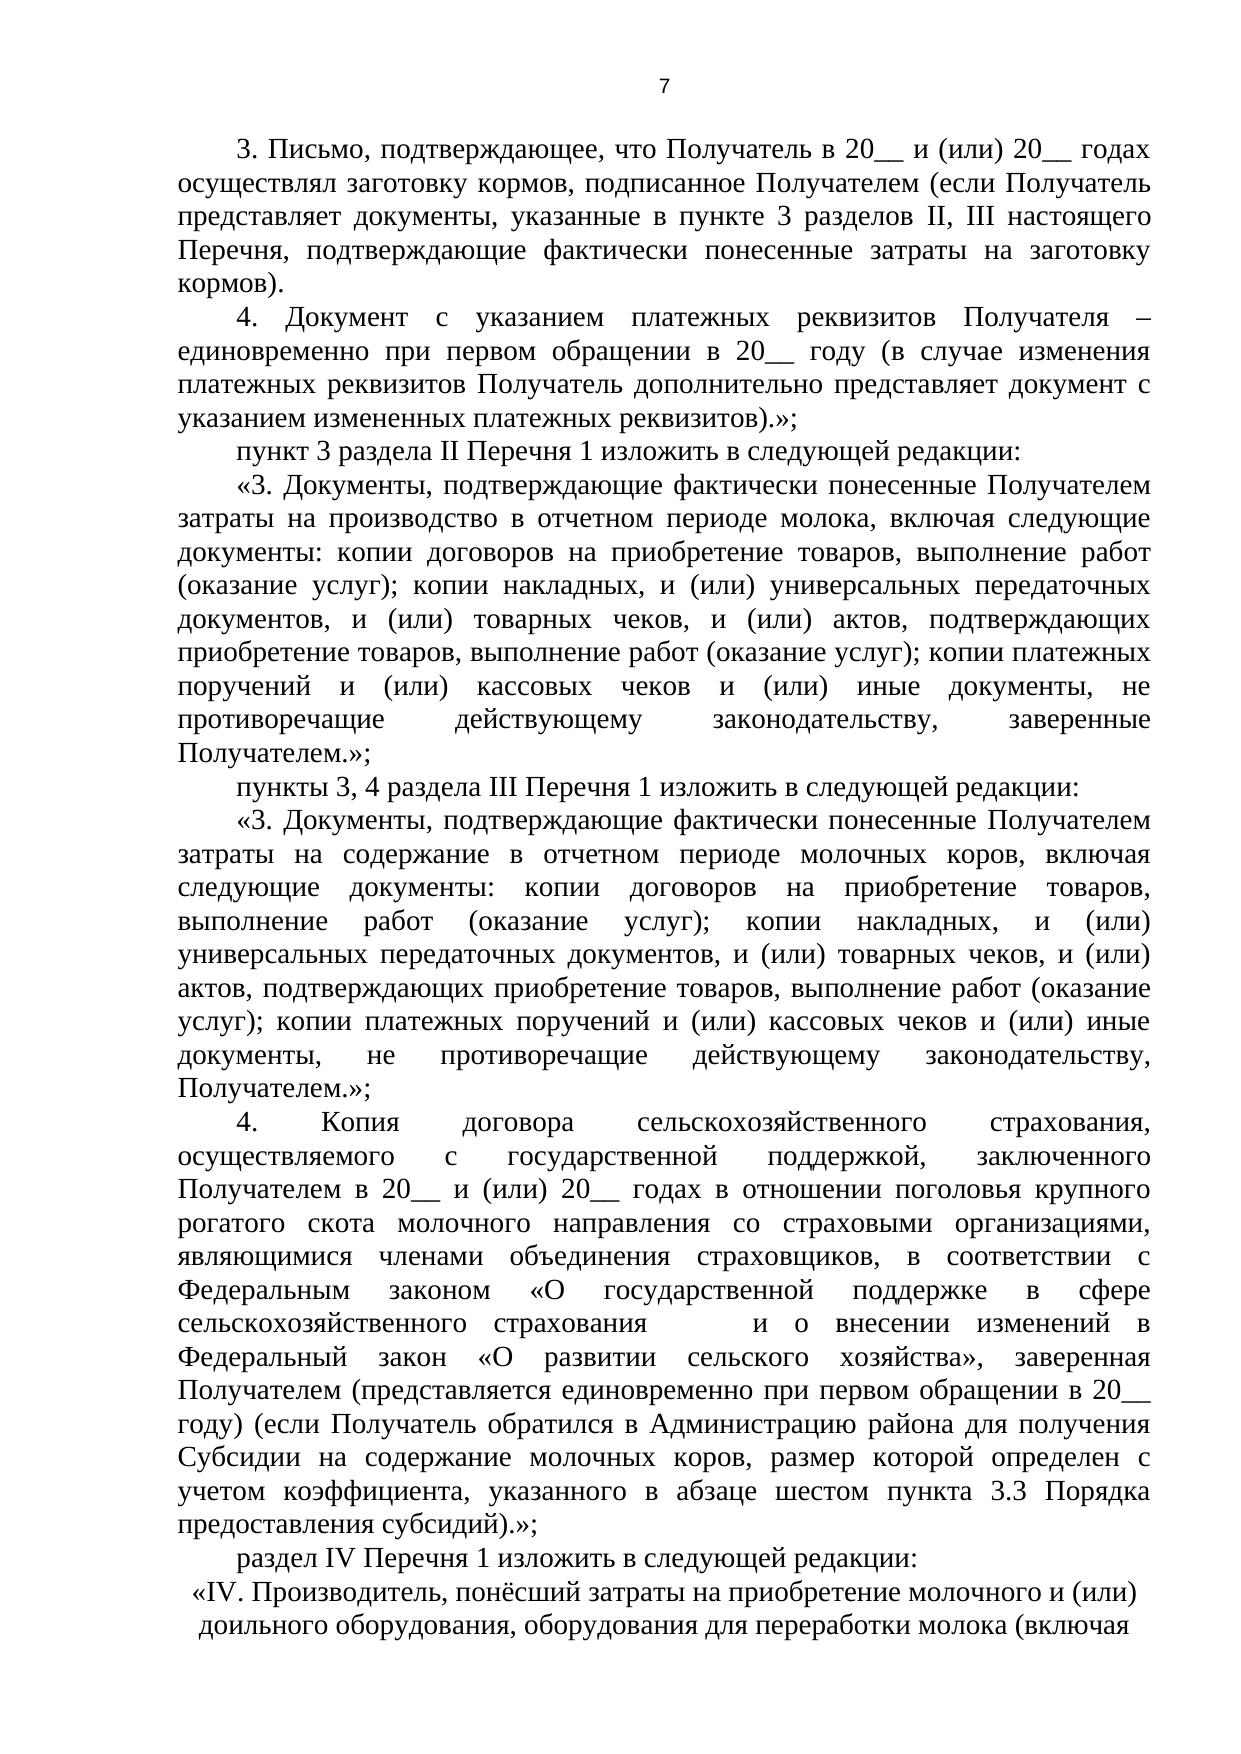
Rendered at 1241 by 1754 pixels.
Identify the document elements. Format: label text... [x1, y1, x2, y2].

text раздел IV Перечня 1 изложить в следующей редакции: [177, 1540, 1152, 1574]
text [177, 1574, 1152, 1641]
text пункты 3, 4 раздела III Перечня 1 изложить в следующей редакции: [177, 769, 1152, 802]
text пункт 3 раздела II Перечня 1 изложить в следующей редакции: [177, 433, 1152, 467]
text 4. Документ с указанием платежных реквизитов Получателя – единовременно при первом обращении в 20__ году (в случае изменения платежных реквизитов Получатель дополнительно представляет документ с указанием измененных платежных реквизитов).»; [177, 299, 1152, 433]
text «3. Документы, подтверждающие фактически понесенные Получателем затраты на содержание в отчетном периоде молочных коров, включая следующие документы: копии договоров на приобретение товаров, выполнение работ (оказание услуг); копии накладных, и (или) универсальных передаточных документов, и (или) товарных чеков, и (или) актов, подтверждающих приобретение товаров, выполнение работ (оказание услуг); копии платежных поручений и (или) кассовых чеков и (или) иные документы, не противоречащие действующему законодательству, Получателем.»; [177, 802, 1152, 1104]
text 4. Копия договора сельскохозяйственного страхования, осуществляемого с государственной поддержкой, заключенного Получателем в 20__ и (или) 20__ годах в отношении поголовья крупного рогатого скота молочного направления со страховыми организациями, являющимися членами объединения страховщиков, в соответствии с Федеральным законом «О государственной поддержке в сфере сельскохозяйственного страхования и о внесении изменений в Федеральный закон «О развитии сельского хозяйства», заверенная Получателем (представляется единовременно при первом обращении в 20__ году) (если Получатель обратился в Администрацию района для получения Субсидии на содержание молочных коров, размер которой определен с учетом коэффициента, указанного в абзаце шестом пункта 3.3 Порядка предоставления субсидий).»; [177, 1104, 1152, 1540]
text 3. Письмо, подтверждающее, что Получатель в 20__ и (или) 20__ годах осуществлял заготовку кормов, подписанное Получателем (если Получатель представляет документы, указанные в пункте 3 разделов II, III настоящего Перечня, подтверждающие фактически понесенные затраты на заготовку кормов). [177, 131, 1152, 299]
text «3. Документы, подтверждающие фактически понесенные Получателем затраты на производство в отчетном периоде молока, включая следующие документы: копии договоров на приобретение товаров, выполнение работ (оказание услуг); копии накладных, и (или) универсальных передаточных документов, и (или) товарных чеков, и (или) актов, подтверждающих приобретение товаров, выполнение работ (оказание услуг); копии платежных поручений и (или) кассовых чеков и (или) иные документы, не противоречащие действующему законодательству, заверенные Получателем.»; [177, 467, 1152, 769]
